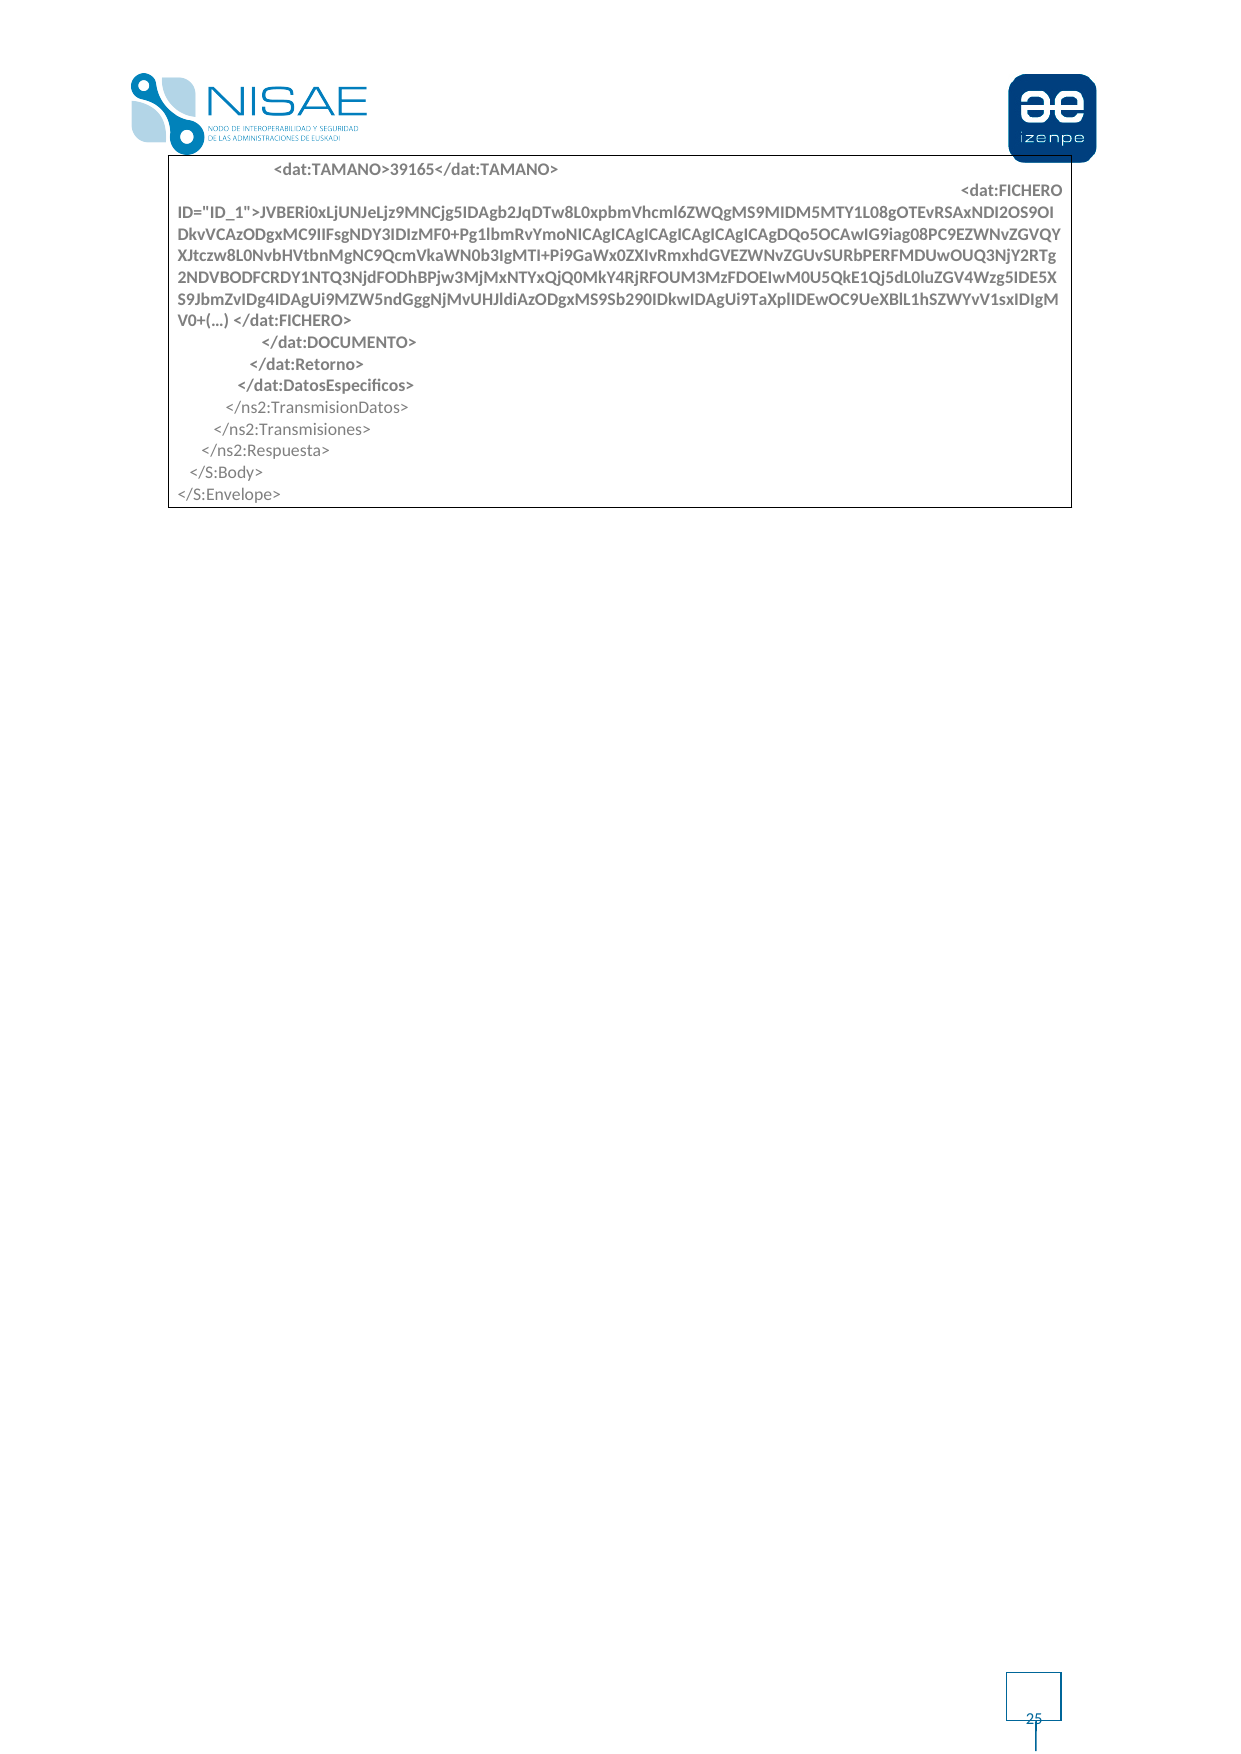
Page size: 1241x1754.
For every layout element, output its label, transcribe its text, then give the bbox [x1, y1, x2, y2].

text </ns2:Transmisiones> [177, 418, 1063, 439]
picture [1007, 74, 1097, 163]
text <dat:FICHERO ID="ID_1">JVBERi0xLjUNJeLjz9MNCjg5IDAgb2JqDTw8L0xpbmVhcml6ZWQgMS9MIDM5MTY1L08gOTEvRSAxNDI2OS9OIDkvVCAzODgxMC9IIFsgNDY3IDIzMF0+Pg1lbmRvYmoNICAgICAgICAgICAgICAgICAgDQo5OCAwIG9iag08PC9EZWNvZGVQYXJtczw8L0NvbHVtbnMgNC9QcmVkaWN0b3IgMTI+Pi9GaWx0ZXIvRmxhdGVEZWNvZGUvSURbPERFMDUwOUQ3NjY2RTg2NDVBODFCRDY1NTQ3NjdFODhBPjw3MjMxNTYxQjQ0MkY4RjRFOUM3MzFDOEIwM0U5QkE1Qj5dL0luZGV4Wzg5IDE5XS9JbmZvIDg4IDAgUi9MZW5ndGggNjMvUHJldiAzODgxMS9Sb290IDkwIDAgUi9TaXplIDEwOC9UeXBlL1hSZWYvV1sxIDIgMV0+(…) </dat:FICHERO> [177, 179, 1063, 331]
picture [149, 73, 386, 155]
picture [181, 131, 193, 143]
text <dat:TAMANO>39165</dat:TAMANO> [169, 156, 1071, 179]
text </dat:Retorno> [177, 353, 1063, 374]
picture [139, 81, 148, 90]
text </dat:DatosEspecificos> [177, 374, 1063, 396]
text </ns2:Respuesta> [177, 439, 1063, 461]
text </dat:DOCUMENTO> [177, 331, 1063, 353]
text </ns2:TransmisionDatos> [177, 396, 1063, 418]
text </S:Body> [177, 461, 1063, 480]
text </S:Envelope> [169, 480, 1071, 507]
picture [118, 73, 180, 155]
